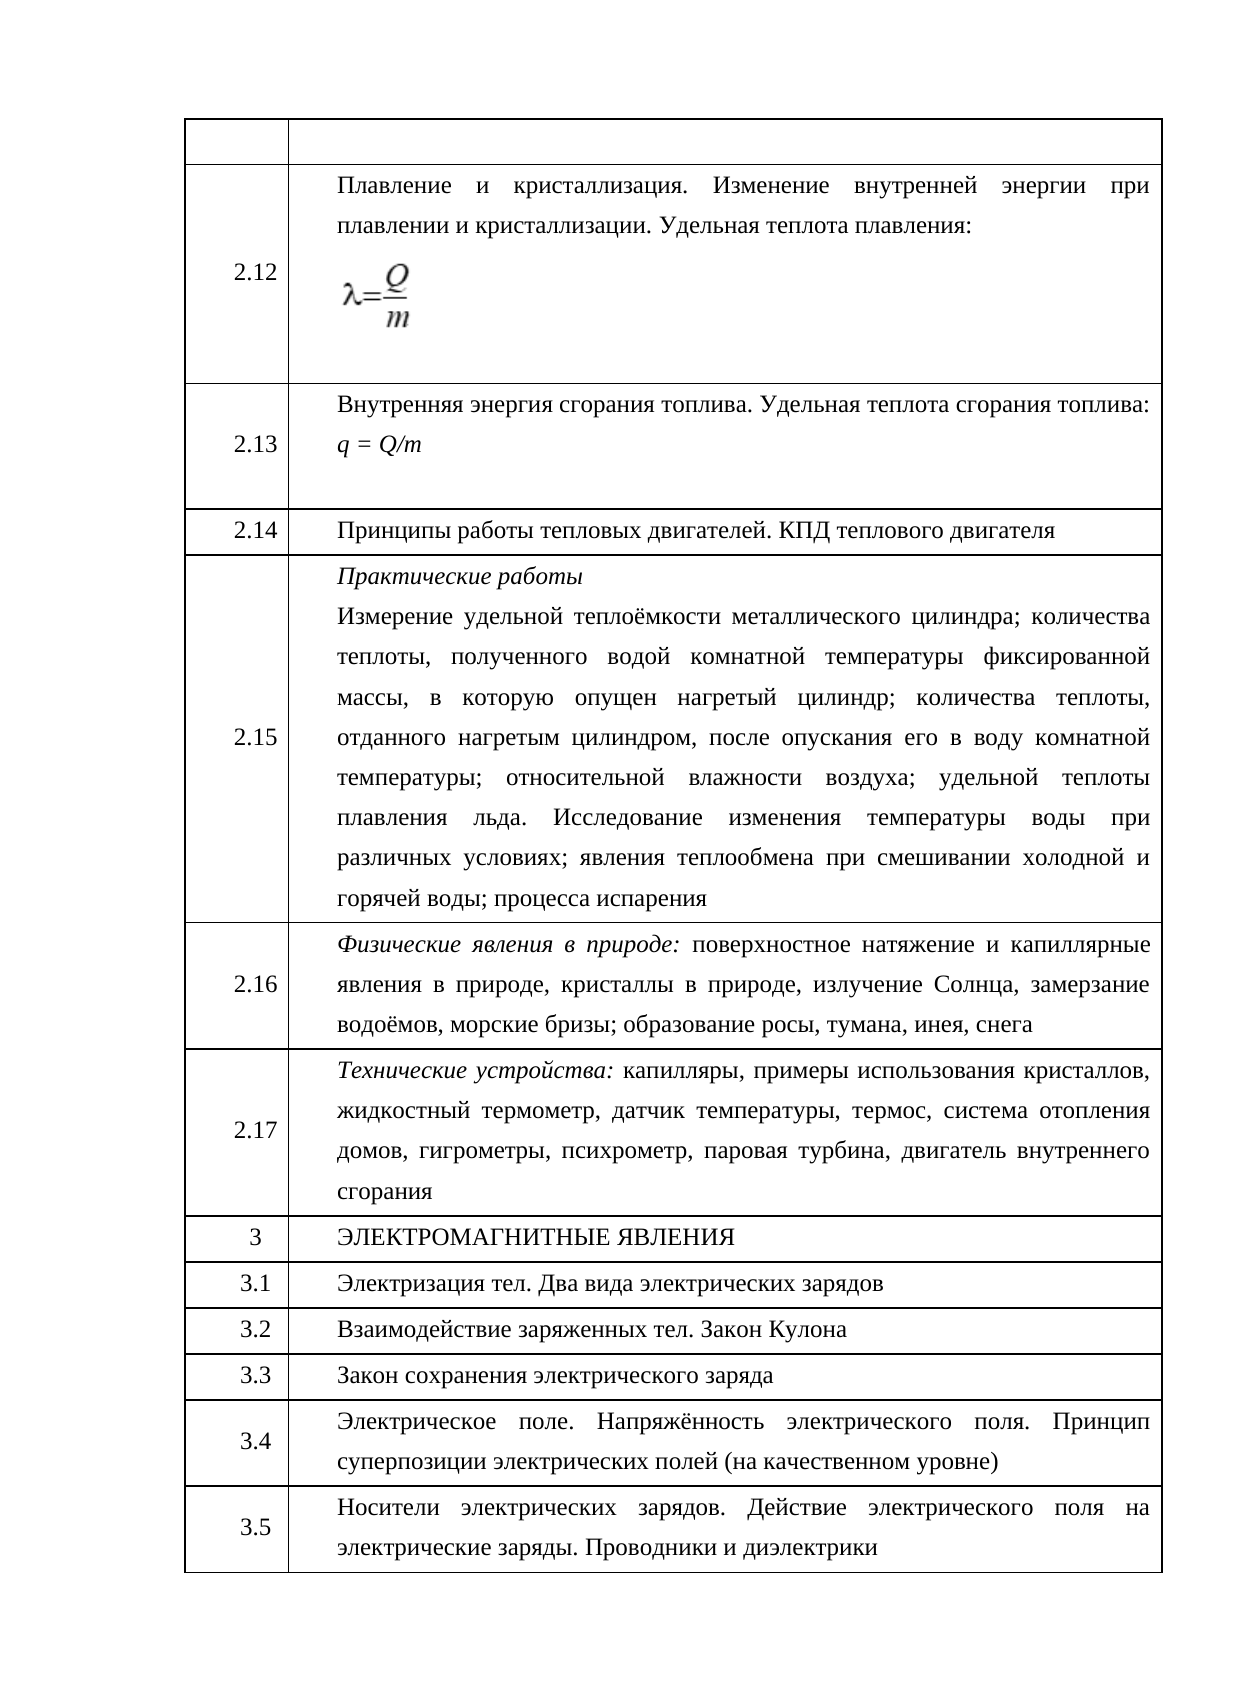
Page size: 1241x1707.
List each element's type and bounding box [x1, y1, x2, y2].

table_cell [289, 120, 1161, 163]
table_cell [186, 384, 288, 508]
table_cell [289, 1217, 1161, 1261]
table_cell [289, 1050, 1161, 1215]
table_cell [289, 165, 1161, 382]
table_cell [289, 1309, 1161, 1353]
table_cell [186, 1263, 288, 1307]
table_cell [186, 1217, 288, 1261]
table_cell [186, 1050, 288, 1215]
picture [336, 250, 434, 340]
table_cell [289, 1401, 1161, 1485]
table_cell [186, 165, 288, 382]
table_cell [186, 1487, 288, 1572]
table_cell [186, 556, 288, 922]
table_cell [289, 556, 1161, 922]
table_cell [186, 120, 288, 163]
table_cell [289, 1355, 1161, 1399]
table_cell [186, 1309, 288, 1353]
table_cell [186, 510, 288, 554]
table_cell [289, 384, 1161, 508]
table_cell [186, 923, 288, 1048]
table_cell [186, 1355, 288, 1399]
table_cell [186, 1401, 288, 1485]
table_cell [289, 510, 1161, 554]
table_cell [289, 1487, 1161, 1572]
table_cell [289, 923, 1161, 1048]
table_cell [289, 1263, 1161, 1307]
